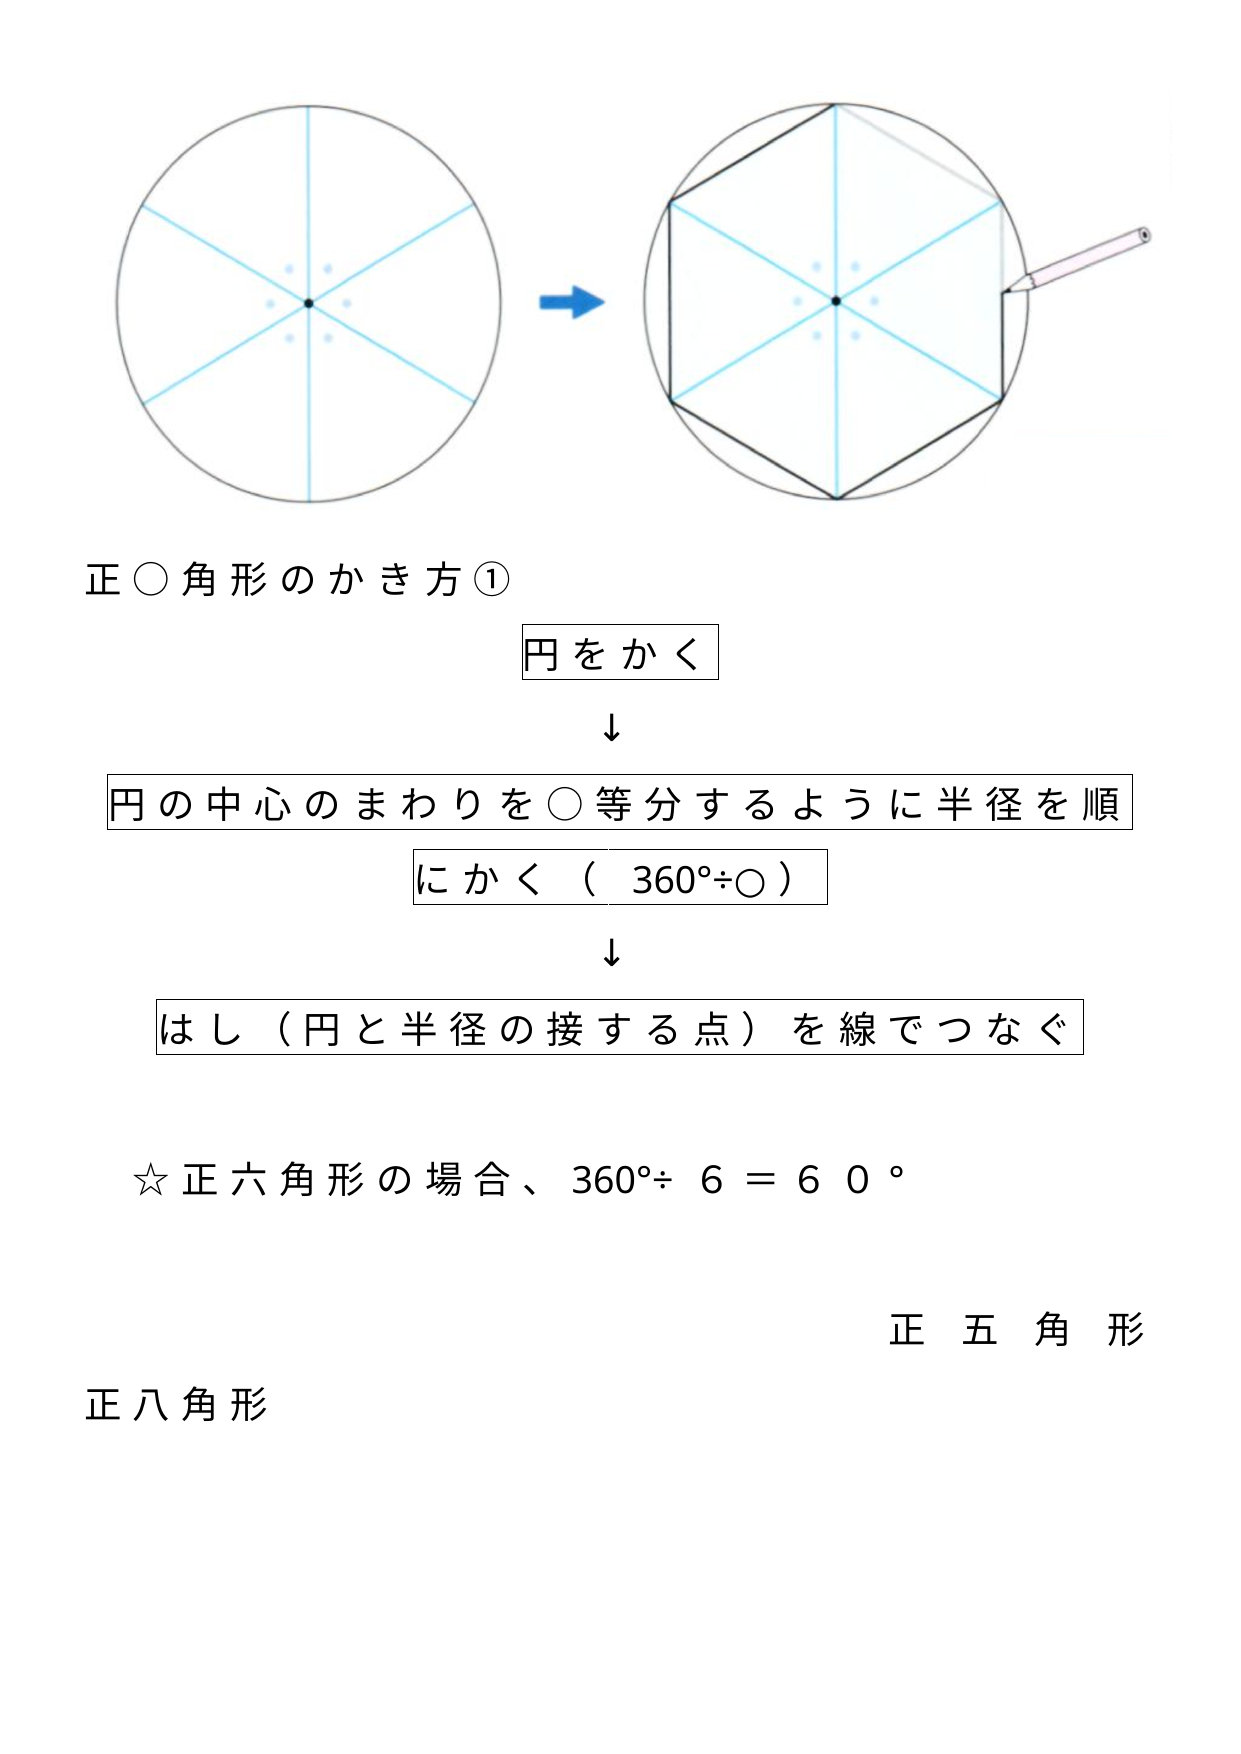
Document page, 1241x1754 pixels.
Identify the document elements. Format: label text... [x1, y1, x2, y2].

text 正○角形のかき方① [84, 539, 1156, 614]
text 正五角形 正八角形 [84, 1289, 1156, 1439]
picture [86, 91, 1173, 510]
text ↓ [84, 689, 1156, 764]
text ☆正六角形の場合、360°÷６＝６０° [84, 1139, 1156, 1214]
text 円をかく [84, 614, 1156, 689]
text ↓ [84, 914, 1156, 989]
text 円の中心のまわりを○等分するように半径を順にかく（360°÷○） [84, 764, 1156, 914]
text はし（円と半径の接する点）を線でつなぐ [84, 989, 1156, 1064]
